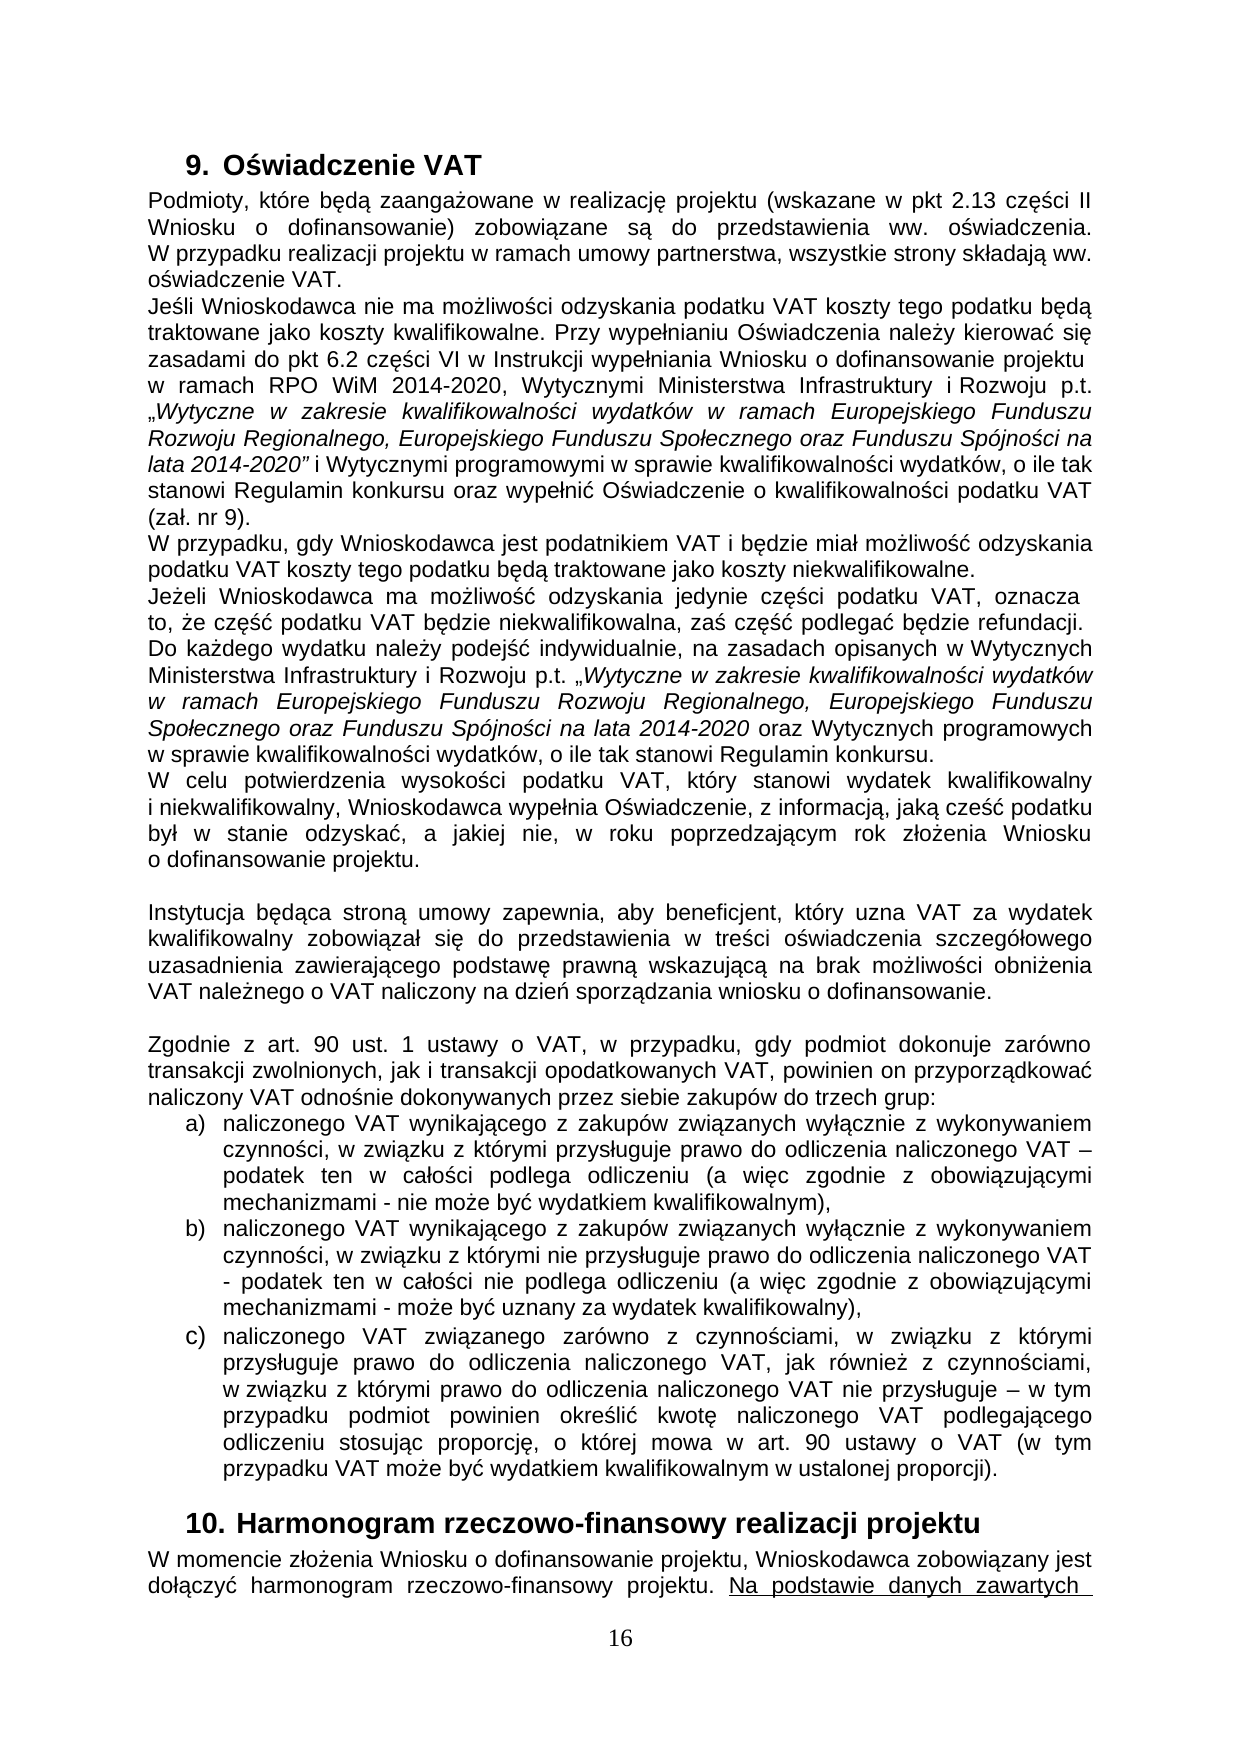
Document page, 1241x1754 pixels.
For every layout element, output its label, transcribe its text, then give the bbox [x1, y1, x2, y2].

text Instytucja będąca stroną umowy zapewnia, aby beneficjent, który uzna VAT za wydatek kwalifikowalny zobowiązał się do przedstawienia w treści oświadczenia szczegółowego uzasadnienia zawierającego podstawę prawną wskazującą na brak możliwości obniżenia VAT należnego o VAT naliczony na dzień sporządzania wniosku o dofinansowanie. [148, 899, 1093, 1004]
list naliczonego VAT związanego zarówno z czynnościami, w związku z którymi przysługuje prawo do odliczenia naliczonego VAT, jak również z czynnościami, w związku z którymi prawo do odliczenia naliczonego VAT nie przysługuje – w tym przypadku podmiot powinien określić kwotę naliczonego VAT podlegającego odliczeniu stosując proporcję, o której mowa w art. 90 ustawy o VAT (w tym przypadku VAT może być wydatkiem kwalifikowalnym w ustalonej proporcji). [185, 1321, 1093, 1481]
list naliczonego VAT wynikającego z zakupów związanych wyłącznie z wykonywaniem czynności, w związku z którymi przysługuje prawo do odliczenia naliczonego VAT – podatek ten w całości podlega odliczeniu (a więc zgodnie z obowiązującymi mechanizmami - nie może być wydatkiem kwalifikowalnym), [185, 1110, 1093, 1215]
subtitle Oświadczenie VAT [185, 148, 1093, 181]
text Zgodnie z art. 90 ust. 1 ustawy o VAT, w przypadku, gdy podmiot dokonuje zarówno transakcji zwolnionych, jak i transakcji opodatkowanych VAT, powinien on przyporządkować naliczony VAT odnośnie dokonywanych przez siebie zakupów do trzech grup: [148, 1031, 1093, 1110]
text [148, 1546, 1093, 1599]
text Podmioty, które będą zaangażowane w realizację projektu (wskazane w pkt 2.13 części II Wniosku o dofinansowanie) zobowiązane są do przedstawienia ww. oświadczenia. W przypadku realizacji projektu w ramach umowy partnerstwa, wszystkie strony składają ww. oświadczenie VAT. [148, 187, 1093, 293]
text W przypadku, gdy Wnioskodawca jest podatnikiem VAT i będzie miał możliwość odzyskania podatku VAT koszty tego podatku będą traktowane jako koszty niekwalifikowalne. [148, 530, 1093, 583]
text Jeżeli Wnioskodawca ma możliwość odzyskania jedynie części podatku VAT, oznacza to, że część podatku VAT będzie niekwalifikowalna, zaś część podlegać będzie refundacji. Do każdego wydatku należy podejść indywidualnie, na zasadach opisanych w Wytycznych Ministerstwa Infrastruktury i Rozwoju p.t. „Wytyczne w zakresie kwalifikowalności wydatków w ramach Europejskiego Funduszu Rozwoju Regionalnego, Europejskiego Funduszu Społecznego oraz Funduszu Spójności na lata 2014-2020 oraz Wytycznych programowych w sprawie kwalifikowalności wydatków, o ile tak stanowi Regulamin konkursu. [148, 583, 1093, 767]
list naliczonego VAT wynikającego z zakupów związanych wyłącznie z wykonywaniem czynności, w związku z którymi nie przysługuje prawo do odliczenia naliczonego VAT - podatek ten w całości nie podlega odliczeniu (a więc zgodnie z obowiązującymi mechanizmami - może być uznany za wydatek kwalifikowalny), [185, 1215, 1093, 1321]
text Jeśli Wnioskodawca nie ma możliwości odzyskania podatku VAT koszty tego podatku będą traktowane jako koszty kwalifikowalne. Przy wypełnianiu Oświadczenia należy kierować się zasadami do pkt 6.2 części VI w Instrukcji wypełniania Wniosku o dofinansowanie projektu w ramach RPO WiM 2014-2020, Wytycznymi Ministerstwa Infrastruktury i Rozwoju p.t. „Wytyczne w zakresie kwalifikowalności wydatków w ramach Europejskiego Funduszu Rozwoju Regionalnego, Europejskiego Funduszu Społecznego oraz Funduszu Spójności na lata 2014-2020” i Wytycznymi programowymi w sprawie kwalifikowalności wydatków, o ile tak stanowi Regulamin konkursu oraz wypełnić Oświadczenie o kwalifikowalności podatku VAT (zał. nr 9). [148, 293, 1093, 530]
text W celu potwierdzenia wysokości podatku VAT, który stanowi wydatek kwalifikowalny i niekwalifikowalny, Wnioskodawca wypełnia Oświadczenie, z informacją, jaką cześć podatku był w stanie odzyskać, a jakiej nie, w roku poprzedzającym rok złożenia Wniosku o dofinansowanie projektu. [148, 767, 1093, 873]
subtitle Harmonogram rzeczowo-finansowy realizacji projektu [185, 1506, 1093, 1540]
